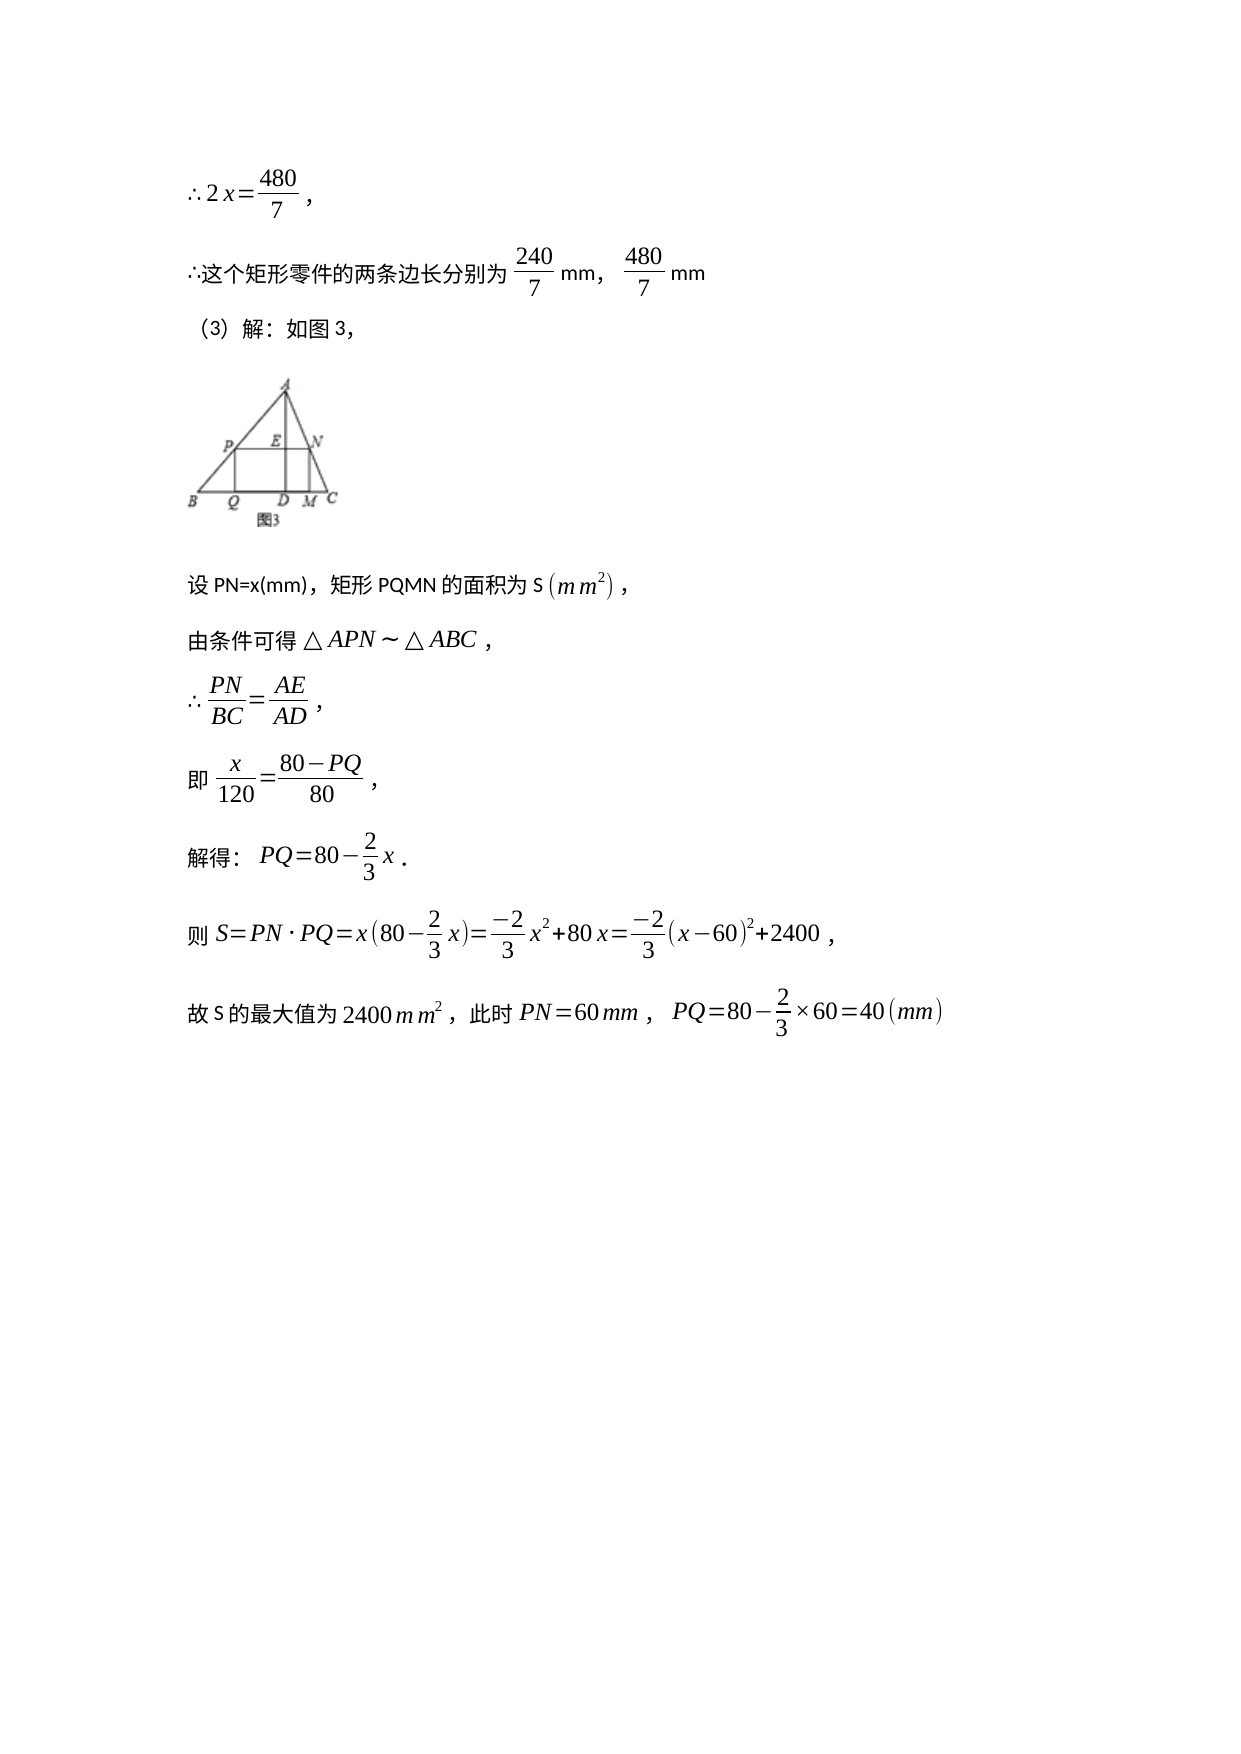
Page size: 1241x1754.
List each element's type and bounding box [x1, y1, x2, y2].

text [187, 162, 1053, 1045]
picture [187, 376, 338, 527]
